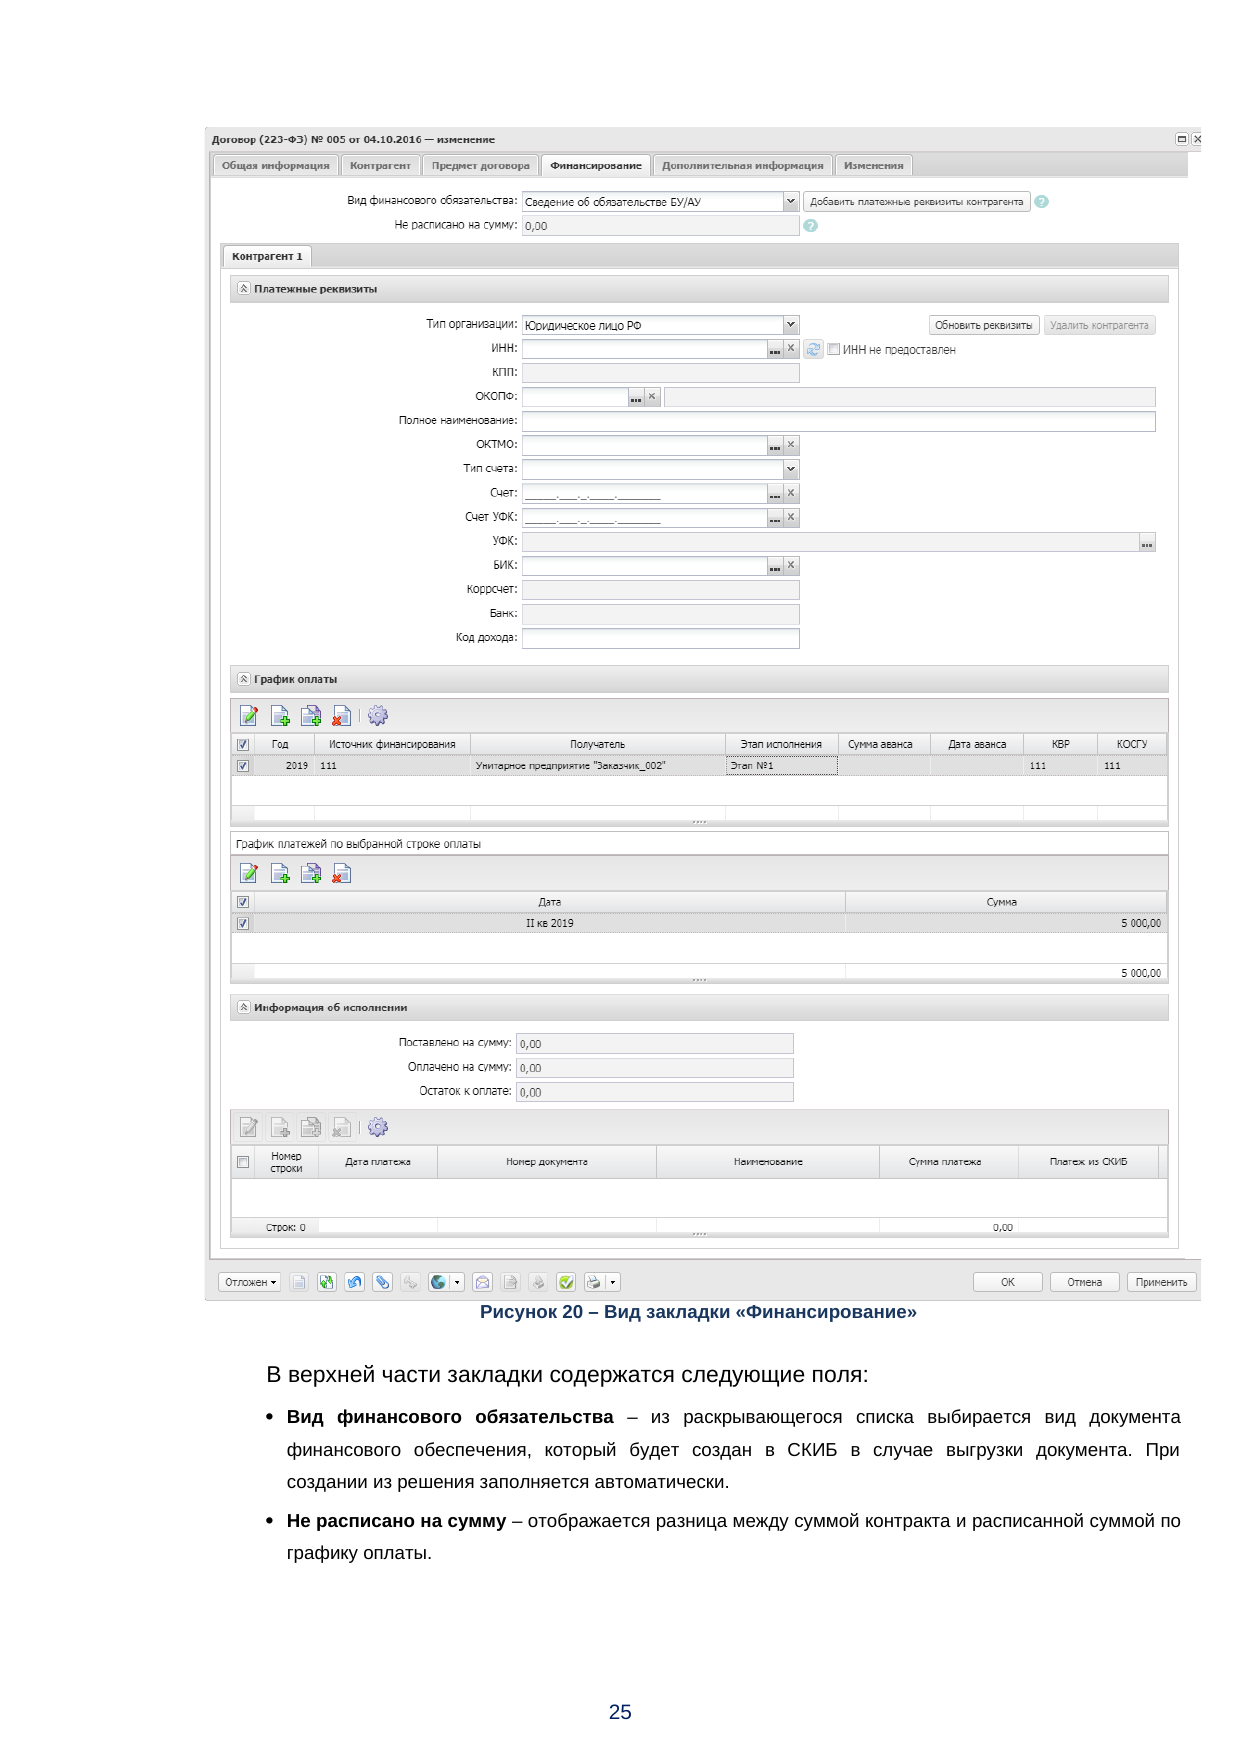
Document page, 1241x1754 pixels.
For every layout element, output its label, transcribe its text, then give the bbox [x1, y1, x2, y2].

list Не расписано на сумму – отображается разница между суммой контракта и расписанной суммой по графику оплаты. [266, 1509, 1181, 1563]
list Вид финансового обязательства – из раскрывающегося списка выбирается вид документа финансового обеспечения, который будет создан в СКИБ в случае выгрузки документа. При создании из решения заполняется автоматически. [266, 1406, 1181, 1493]
picture [204, 127, 1202, 1301]
text В верхней части закладки содержатся следующие поля: [177, 1361, 1181, 1387]
